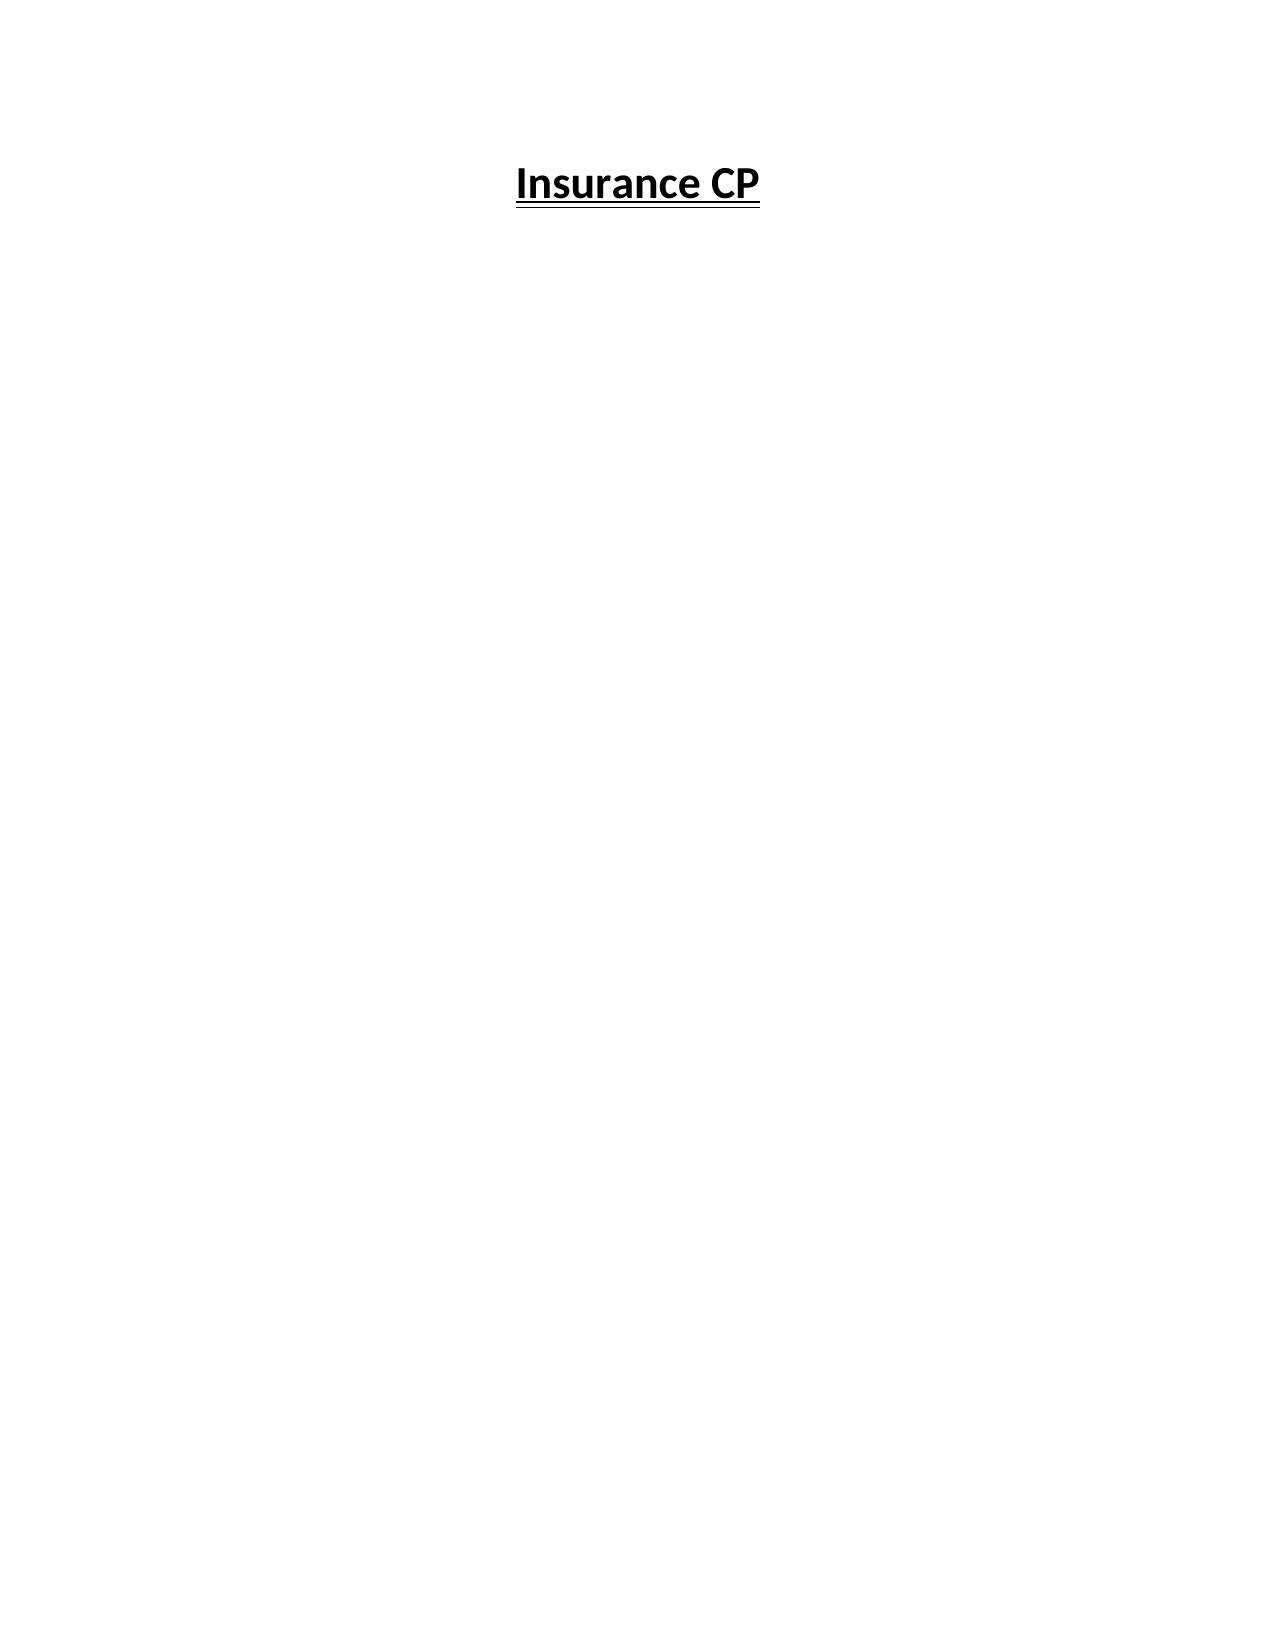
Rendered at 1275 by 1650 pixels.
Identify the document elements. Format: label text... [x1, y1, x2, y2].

subtitle Insurance CP [150, 154, 1125, 210]
